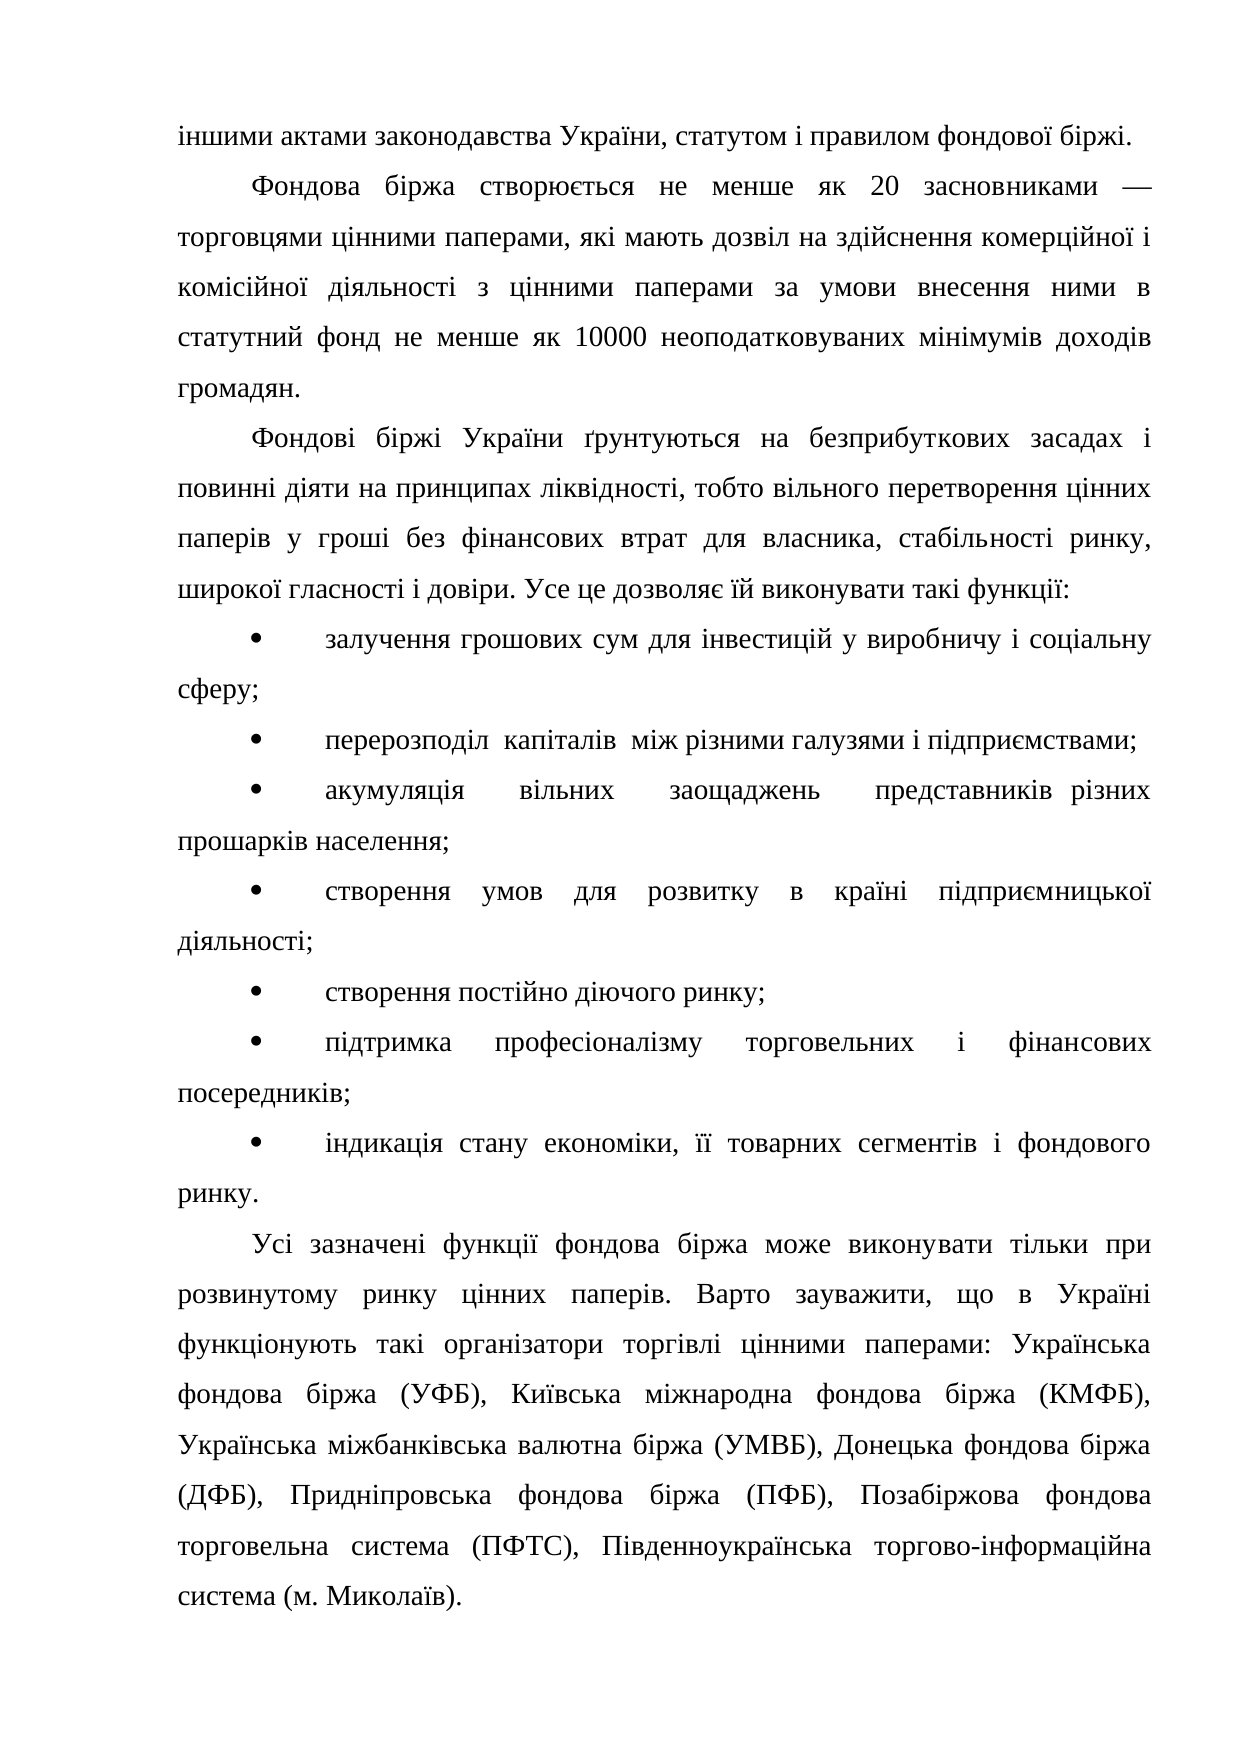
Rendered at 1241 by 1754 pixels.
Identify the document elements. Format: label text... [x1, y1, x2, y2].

text Фондова біржа створюється не менше як 20 засновниками — торговцями цінними паперами, які мають дозвіл на здійснення комерційної і комісійної діяльності з цінними паперами за умови внесення ними в статутний фонд не менше як 10000 неоподатковуваних мінімумів доходів громадян. [177, 168, 1152, 403]
list створення умов для розвитку в країні підприємницької діяльності; [177, 873, 1152, 957]
list індикація стану економіки, її товарних сегментів і фондового ринку. [177, 1125, 1152, 1209]
list залучення грошових сум для інвестицій у виробничу і соціальну сферу; [177, 621, 1152, 705]
list акумуляція вільних заощаджень представників різних прошарків населення; [177, 772, 1152, 856]
list створення постійно діючого ринку; [177, 974, 1152, 1007]
list підтримка професіоналізму торговельних і фінансових посередників; [177, 1024, 1152, 1108]
list перерозподіл капіталів між різними галузями і підприємствами; [177, 722, 1152, 756]
text Фондові біржі України ґрунтуються на безприбуткових засадах і повинні діяти на принципах ліквідності, тобто вільного перетворення цінних паперів у гроші без фінансових втрат для власника, стабільності ринку, широкої гласності і довіри. Усе це дозволяє їй виконувати такі функції: [177, 420, 1152, 604]
text Усі зазначені функції фондова біржа може виконувати тільки при розвинутому ринку цінних паперів. Варто зауважити, що в Україні функціонують такі організатори торгівлі цінними паперами: Українська фондова біржа (УФБ), Київська міжнародна фондова біржа (КМФБ), Українська міжбанківська валютна біржа (УМВБ), Донецька фондова біржа (ДФБ), Придніпровська фондова біржа (ПФБ), Позабіржова фондова торговельна система (ПФТС), Південноукраїнська торгово-інформаційна система (м. Миколаїв). [177, 1226, 1152, 1611]
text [177, 118, 1152, 152]
